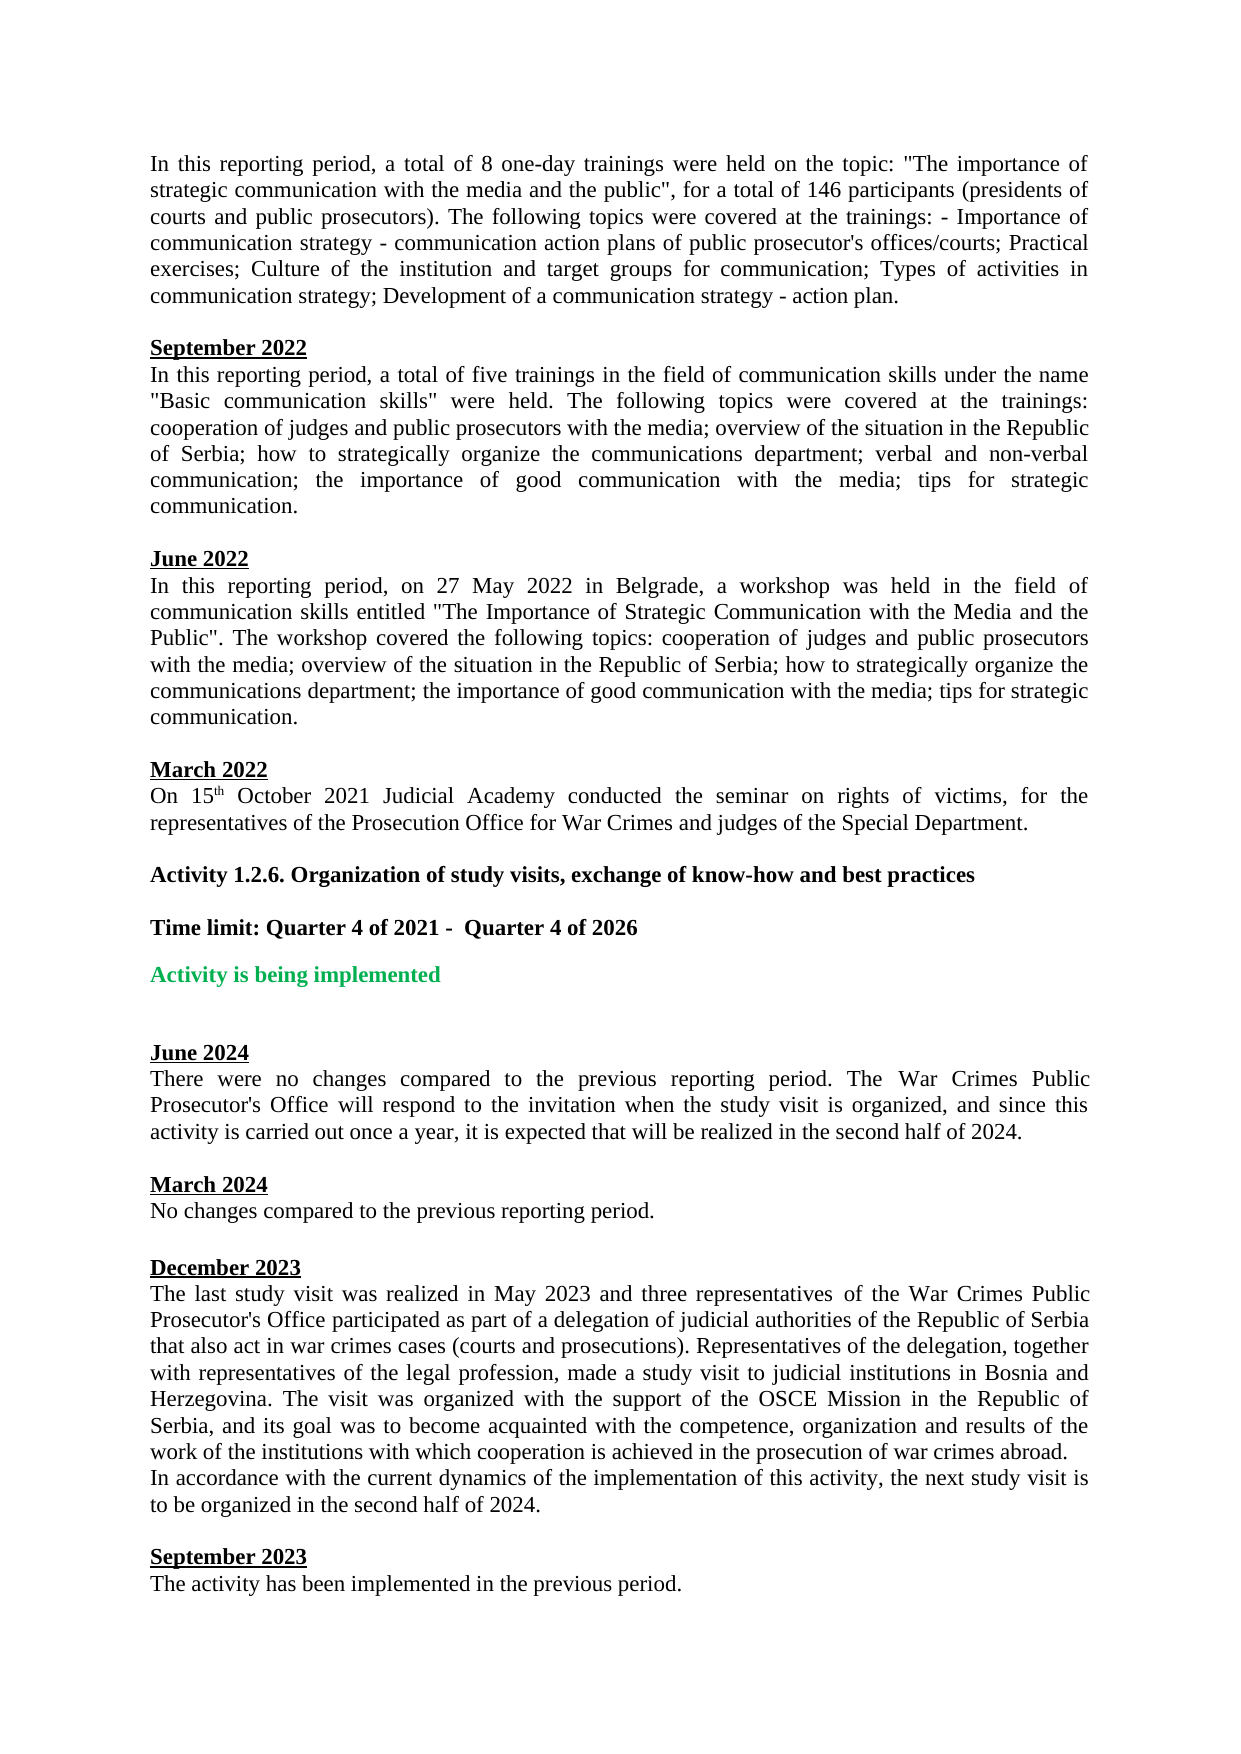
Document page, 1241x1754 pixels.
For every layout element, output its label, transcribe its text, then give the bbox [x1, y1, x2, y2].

text Time limit: Quarter 4 of 2021 - Quarter 4 of 2026 [150, 914, 1090, 941]
text There were no changes compared to the previous reporting period. The War Crimes Public Prosecutor's Office will respond to the invitation when the study visit is organized, and since this activity is carried out once a year, it is expected that will be realized in the second half of 2024. [150, 1065, 1090, 1144]
text The last study visit was realized in May 2023 and three representatives of the War Crimes Public Prosecutor's Office participated as part of a delegation of judicial authorities of the Republic of Serbia that also act in war crimes cases (courts and prosecutions). Representatives of the delegation, together with representatives of the legal profession, made a study visit to judicial institutions in Bosnia and Herzegovina. The visit was organized with the support of the OSCE Mission in the Republic of Serbia, and its goal was to become acquainted with the competence, organization and results of the work of the institutions with which cooperation is achieved in the prosecution of war crimes abroad. [150, 1280, 1090, 1464]
text On 15th October 2021 Judicial Academy conducted the seminar on rights of victims, for the representatives of the Prosecution Office for War Crimes and judges of the Special Department. [150, 782, 1090, 835]
text Activity is being implemented [150, 961, 1090, 988]
text In this reporting period, a total of five trainings in the field of communication skills under the name "Basic communication skills" were held. The following topics were covered at the trainings: cooperation of judges and public prosecutors with the media; overview of the situation in the Republic of Serbia; how to strategically organize the communications department; verbal and non-verbal communication; the importance of good communication with the media; tips for strategic communication. [150, 361, 1090, 519]
text In accordance with the current dynamics of the implementation of this activity, the next study visit is to be organized in the second half of 2024. [150, 1464, 1090, 1517]
text March 2024 [150, 1171, 1090, 1197]
text September 2023 [150, 1543, 1090, 1570]
text December 2023 [150, 1253, 1090, 1280]
text The activity has been implemented in the previous period. [150, 1570, 1090, 1596]
text September 2022 [150, 334, 1090, 361]
subtitle Activity 1.2.6. Organization of study visits, exchange of know-how and best practices [150, 862, 1090, 888]
text March 2022 [150, 756, 1090, 782]
text No changes compared to the previous reporting period. [150, 1197, 1090, 1223]
text In this reporting period, on 27 May 2022 in Belgrade, a workshop was held in the field of communication skills entitled "The Importance of Strategic Communication with the Media and the Public". The workshop covered the following topics: cooperation of judges and public prosecutors with the media; overview of the situation in the Republic of Serbia; how to strategically organize the communications department; the importance of good communication with the media; tips for strategic communication. [150, 572, 1090, 730]
text In this reporting period, a total of 8 one-day trainings were held on the topic: "The importance of strategic communication with the media and the public", for a total of 146 participants (presidents of courts and public prosecutors). The following topics were covered at the trainings: - Importance of communication strategy - communication action plans of public prosecutor's offices/courts; Practical exercises; Culture of the institution and target groups for communication; Types of activities in communication strategy; Development of a communication strategy - action plan. [150, 150, 1090, 308]
text June 2022 [150, 545, 1090, 572]
text June 2024 [150, 1039, 1090, 1065]
